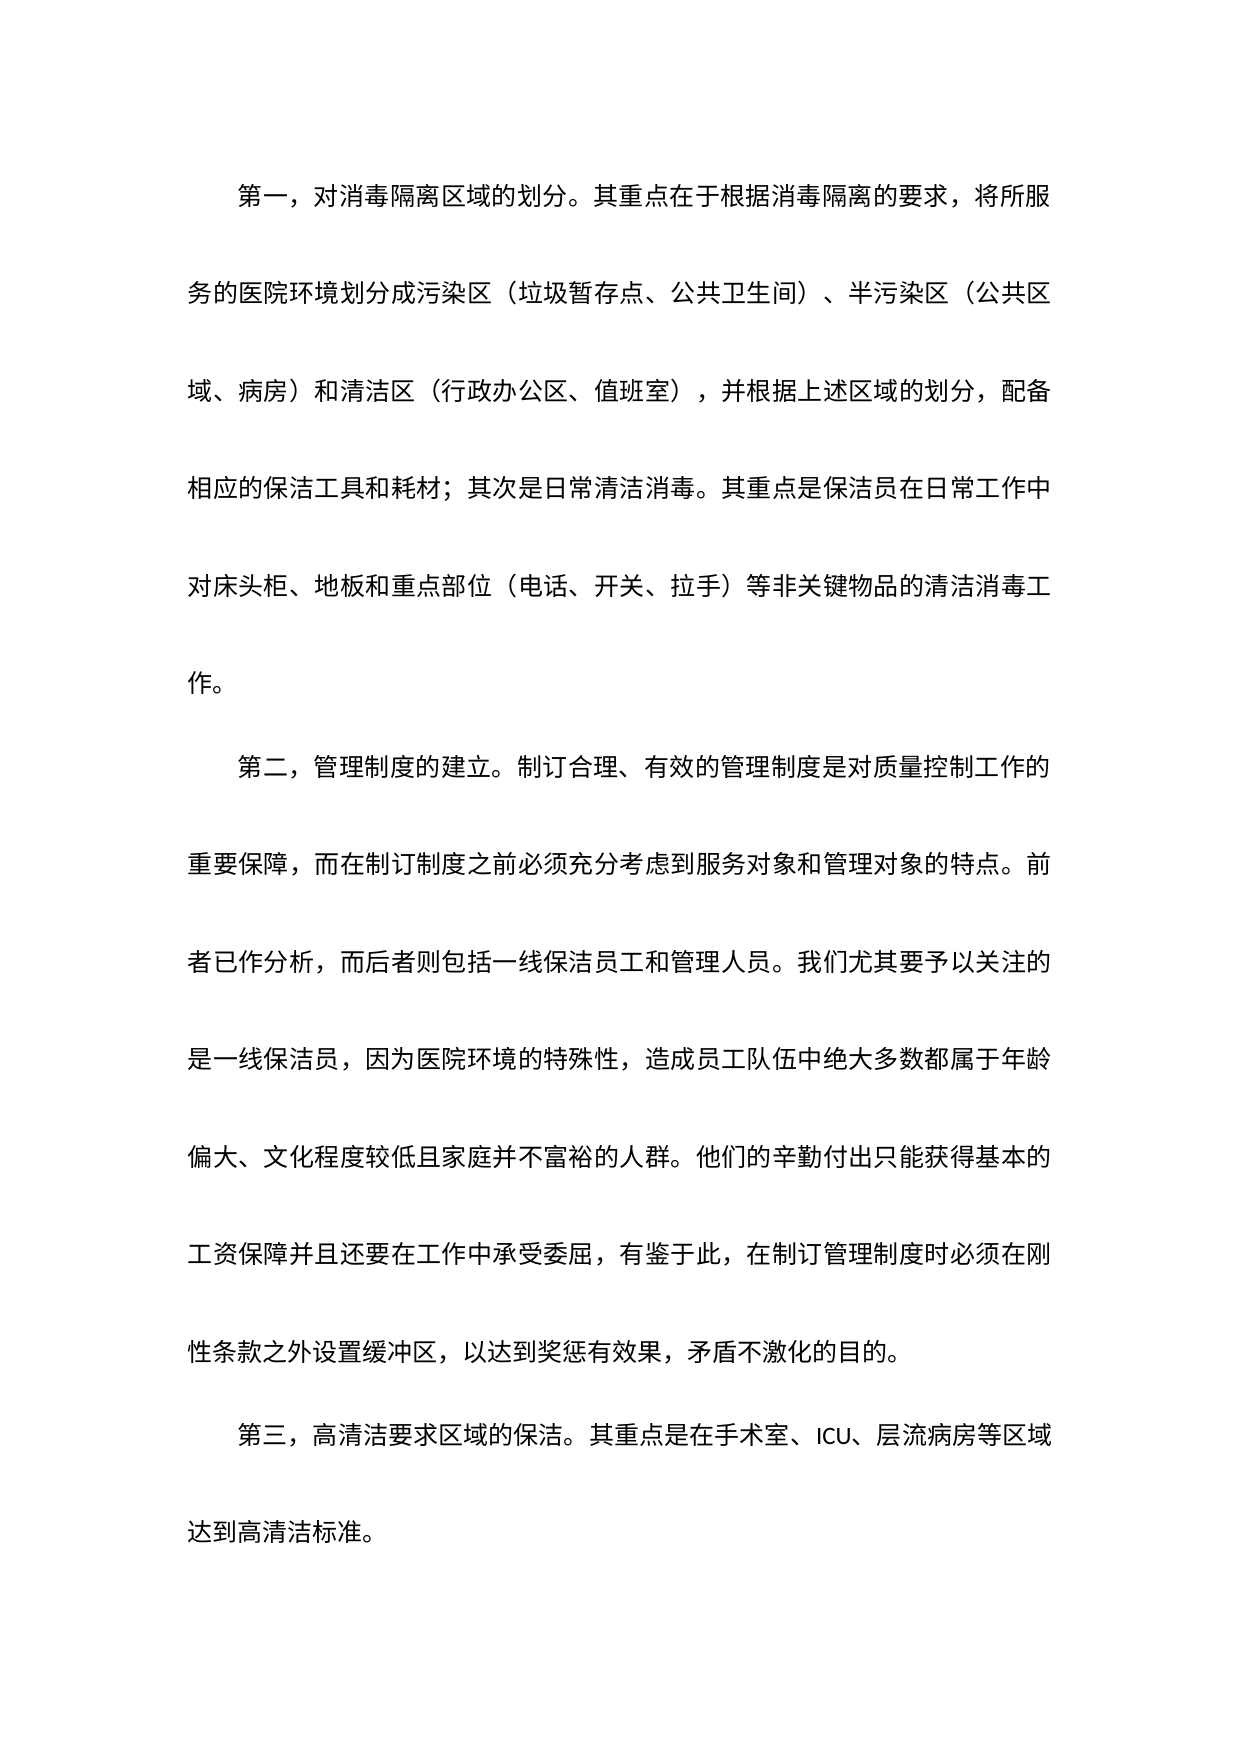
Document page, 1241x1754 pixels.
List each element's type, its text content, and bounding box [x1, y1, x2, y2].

text 第二，管理制度的建立。制订合理、有效的管理制度是对质量控制工作的重要保障，而在制订制度之前必须充分考虑到服务对象和管理对象的特点。前者已作分析，而后者则包括一线保洁员工和管理人员。我们尤其要予以关注的是一线保洁员，因为医院环境的特殊性，造成员工队伍中绝大多数都属于年龄偏大、文化程度较低且家庭并不富裕的人群。他们的辛勤付出只能获得基本的工资保障并且还要在工作中承受委屈，有鉴于此，在制订管理制度时必须在刚性条款之外设置缓冲区，以达到奖惩有效果，矛盾不激化的目的。 [187, 733, 1053, 1383]
text 第一，对消毒隔离区域的划分。其重点在于根据消毒隔离的要求，将所服务的医院环境划分成污染区（垃圾暂存点、公共卫生间）、半污染区（公共区域、病房）和清洁区（行政办公区、值班室），并根据上述区域的划分，配备相应的保洁工具和耗材；其次是日常清洁消毒。其重点是保洁员在日常工作中对床头柜、地板和重点部位（电话、开关、拉手）等非关键物品的清洁消毒工作。 [187, 162, 1053, 714]
text 第三，高清洁要求区域的保洁。其重点是在手术室、ICU、层流病房等区域达到高清洁标准。 [187, 1401, 1053, 1563]
